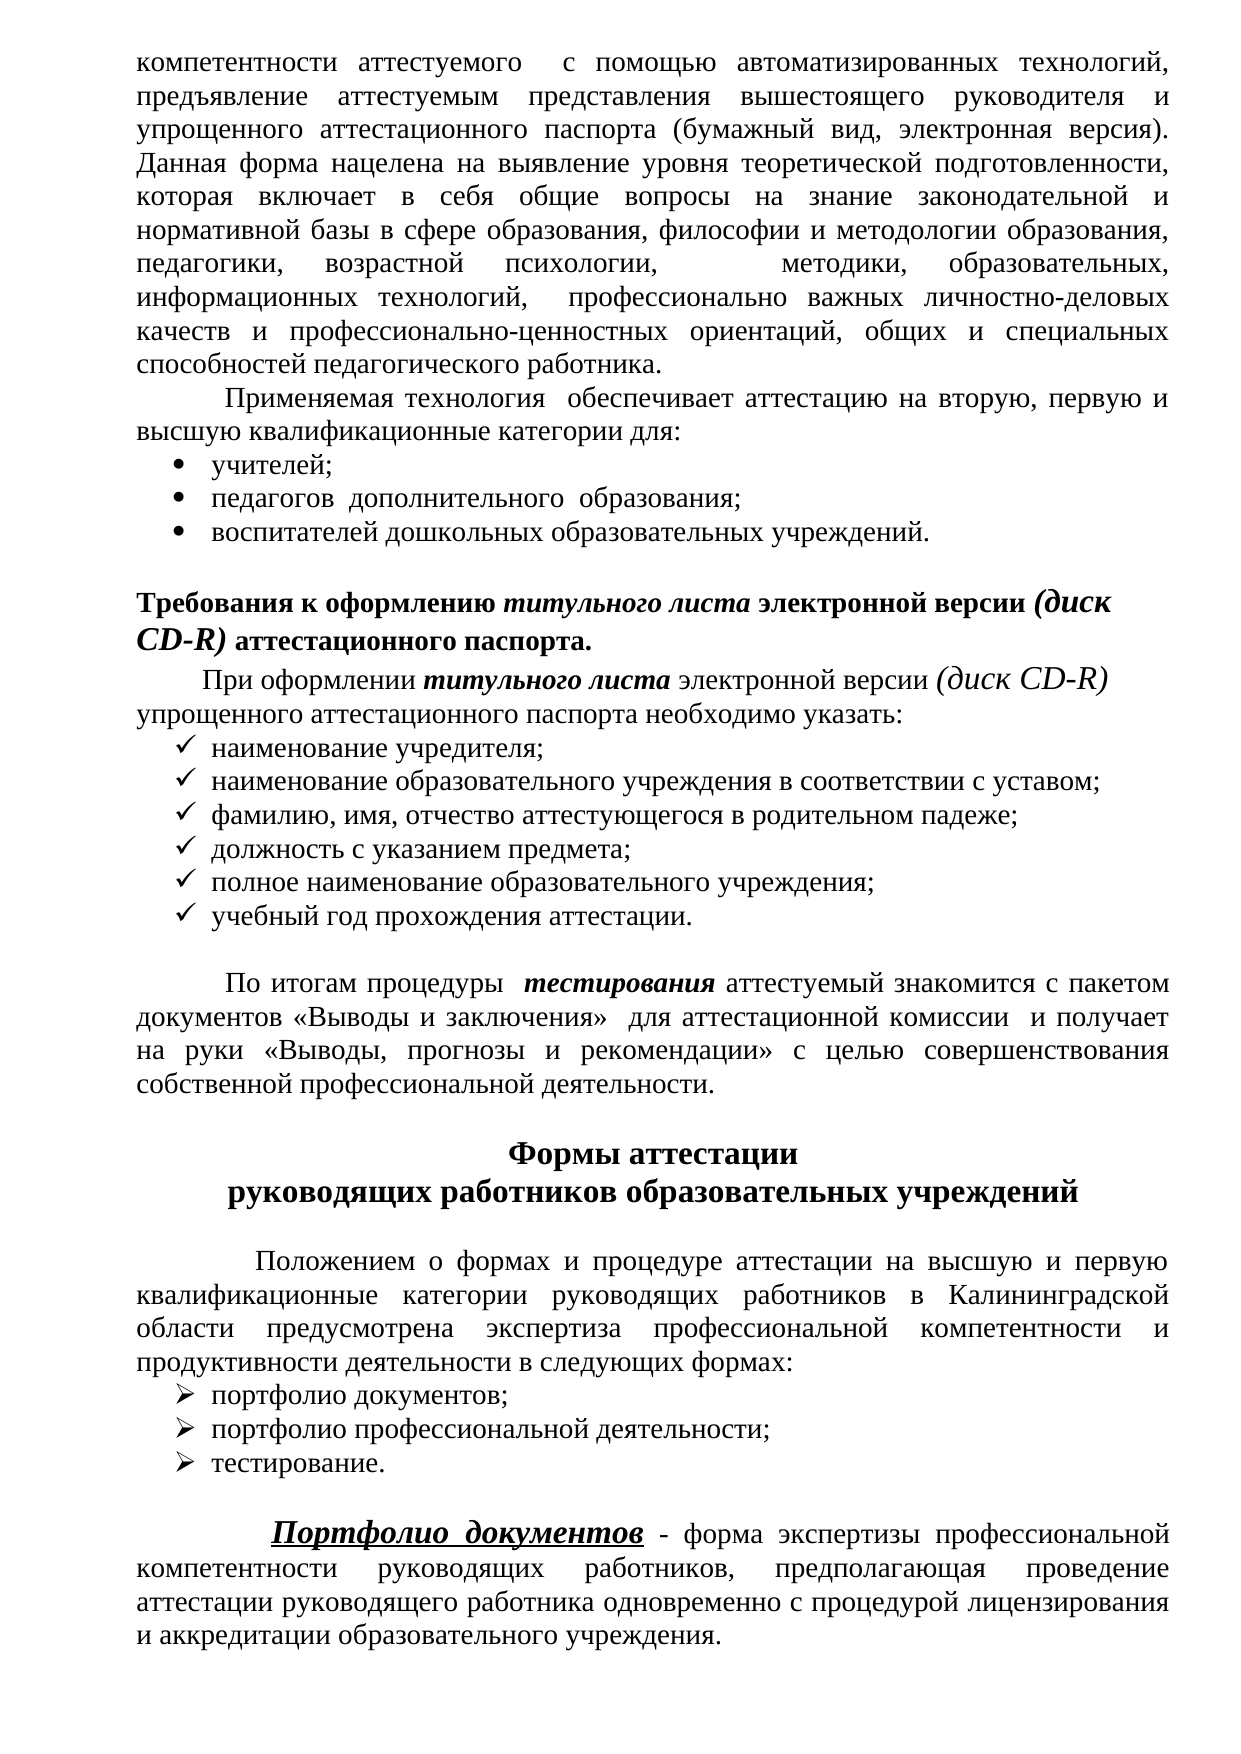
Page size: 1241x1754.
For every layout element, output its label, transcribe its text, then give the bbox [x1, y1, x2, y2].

list педагогов дополнительного образования; [174, 481, 1170, 514]
text При оформлении титульного листа электронной версии (диск CD-R) упрощенного аттестационного паспорта необходимо указать: [136, 658, 1170, 730]
list фамилию, имя, отчество аттестующегося в родительном падеже; [174, 797, 1170, 831]
list учебный год прохождения аттестации. [174, 898, 1170, 932]
list портфолио профессиональной деятельности; [174, 1411, 1170, 1445]
list наименование учредителя; [174, 730, 1170, 763]
list должность с указанием предмета; [174, 831, 1170, 864]
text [136, 44, 1170, 380]
text Портфолио документов - форма экспертизы профессиональной компетентности руководящих работников, предполагающая проведение аттестации руководящего работника одновременно с процедурой лицензирования и аккредитации образовательного учреждения. [136, 1512, 1170, 1651]
text Применяемая технология обеспечивает аттестацию на вторую, первую и высшую квалификационные категории для: [136, 380, 1170, 447]
list тестирование. [174, 1445, 1170, 1478]
text Положением о формах и процедуре аттестации на высшую и первую квалификационные категории руководящих работников в Калининградской области предусмотрена экспертиза профессиональной компетентности и продуктивности деятельности в следующих формах: [136, 1243, 1170, 1377]
text По итогам процедуры тестирования аттестуемый знакомится с пакетом документов «Выводы и заключения» для аттестационной комиссии и получает на руки «Выводы, прогнозы и рекомендации» с целью совершенствования собственной профессиональной деятельности. [136, 965, 1170, 1099]
list воспитателей дошкольных образовательных учреждений. [174, 514, 1170, 548]
list наименование образовательного учреждения в соответствии с уставом; [174, 763, 1170, 797]
text Требования к оформлению титульного листа электронной версии (диск CD-R) аттестационного паспорта. [136, 581, 1170, 658]
text Формы аттестации [136, 1133, 1170, 1171]
list портфолио документов; [174, 1377, 1170, 1411]
list учителей; [174, 447, 1170, 481]
list полное наименование образовательного учреждения; [174, 864, 1170, 898]
text руководящих работников образовательных учреждений [136, 1171, 1170, 1210]
